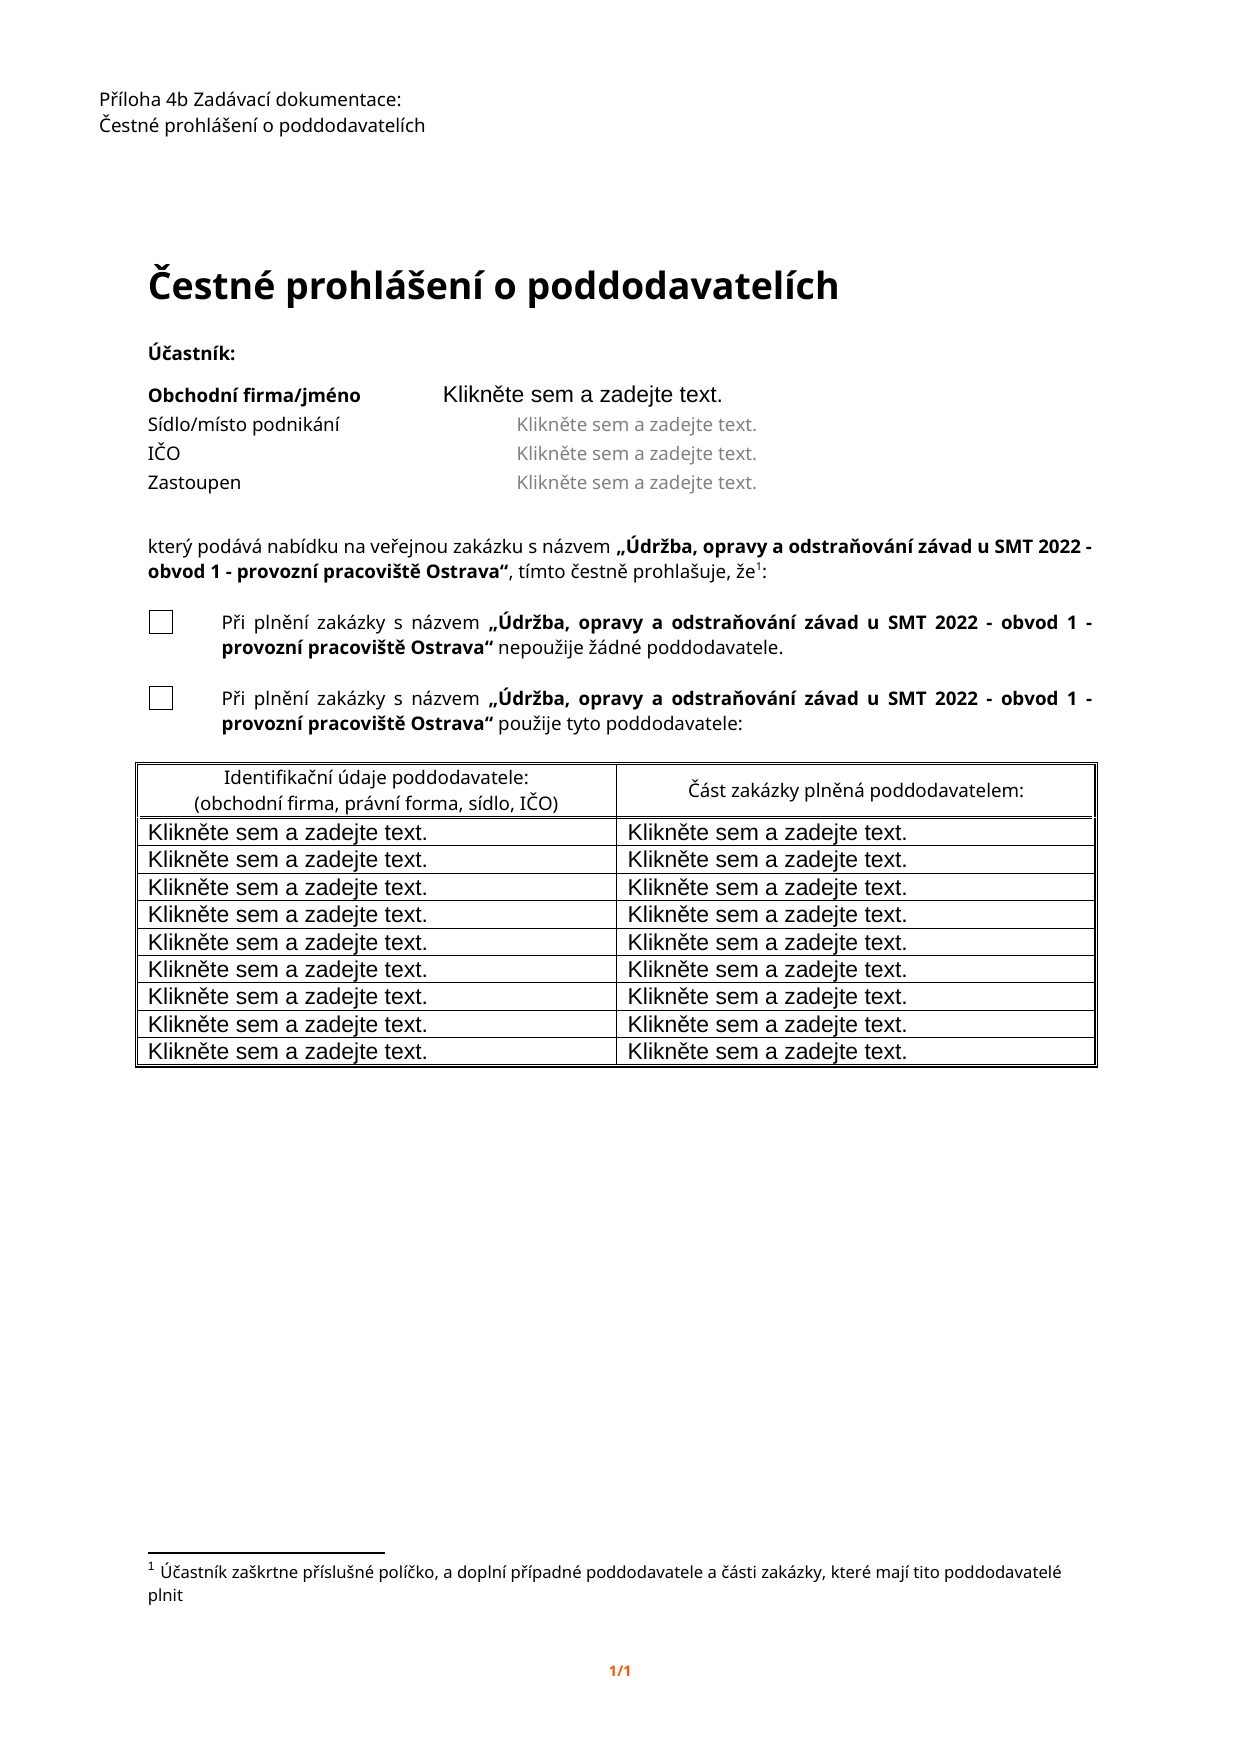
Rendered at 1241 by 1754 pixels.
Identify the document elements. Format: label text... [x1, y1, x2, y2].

table_header Část zakázky plněná poddodavatelem: [617, 765, 1094, 816]
text Při plnění zakázky s názvem „Údržba, opravy a odstraňování závad u SMT 2022 - obvod 1 - provozní pracoviště Ostrava“ použije tyto poddodavatele: [148, 685, 1093, 736]
text IČO [148, 437, 1093, 466]
text Zastoupen [148, 466, 1093, 495]
table_header Identifikační údaje poddodavatele: (obchodní firma, právní forma, sídlo, IČO) [138, 765, 616, 816]
title Čestné prohlášení o poddodavatelích [148, 259, 1093, 311]
text Účastník: [148, 336, 1093, 367]
text Sídlo/místo podnikání [148, 408, 1093, 437]
text Obchodní firma/jméno [148, 379, 1093, 408]
text Při plnění zakázky s názvem „Údržba, opravy a odstraňování závad u SMT 2022 - obvod 1 - provozní pracoviště Ostrava“ nepoužije žádné poddodavatele. [148, 609, 1093, 660]
text který podává nabídku na veřejnou zakázku s názvem „Údržba, opravy a odstraňování závad u SMT 2022 - obvod 1 - provozní pracoviště Ostrava“, tímto čestně prohlašuje, že: [148, 533, 1093, 584]
